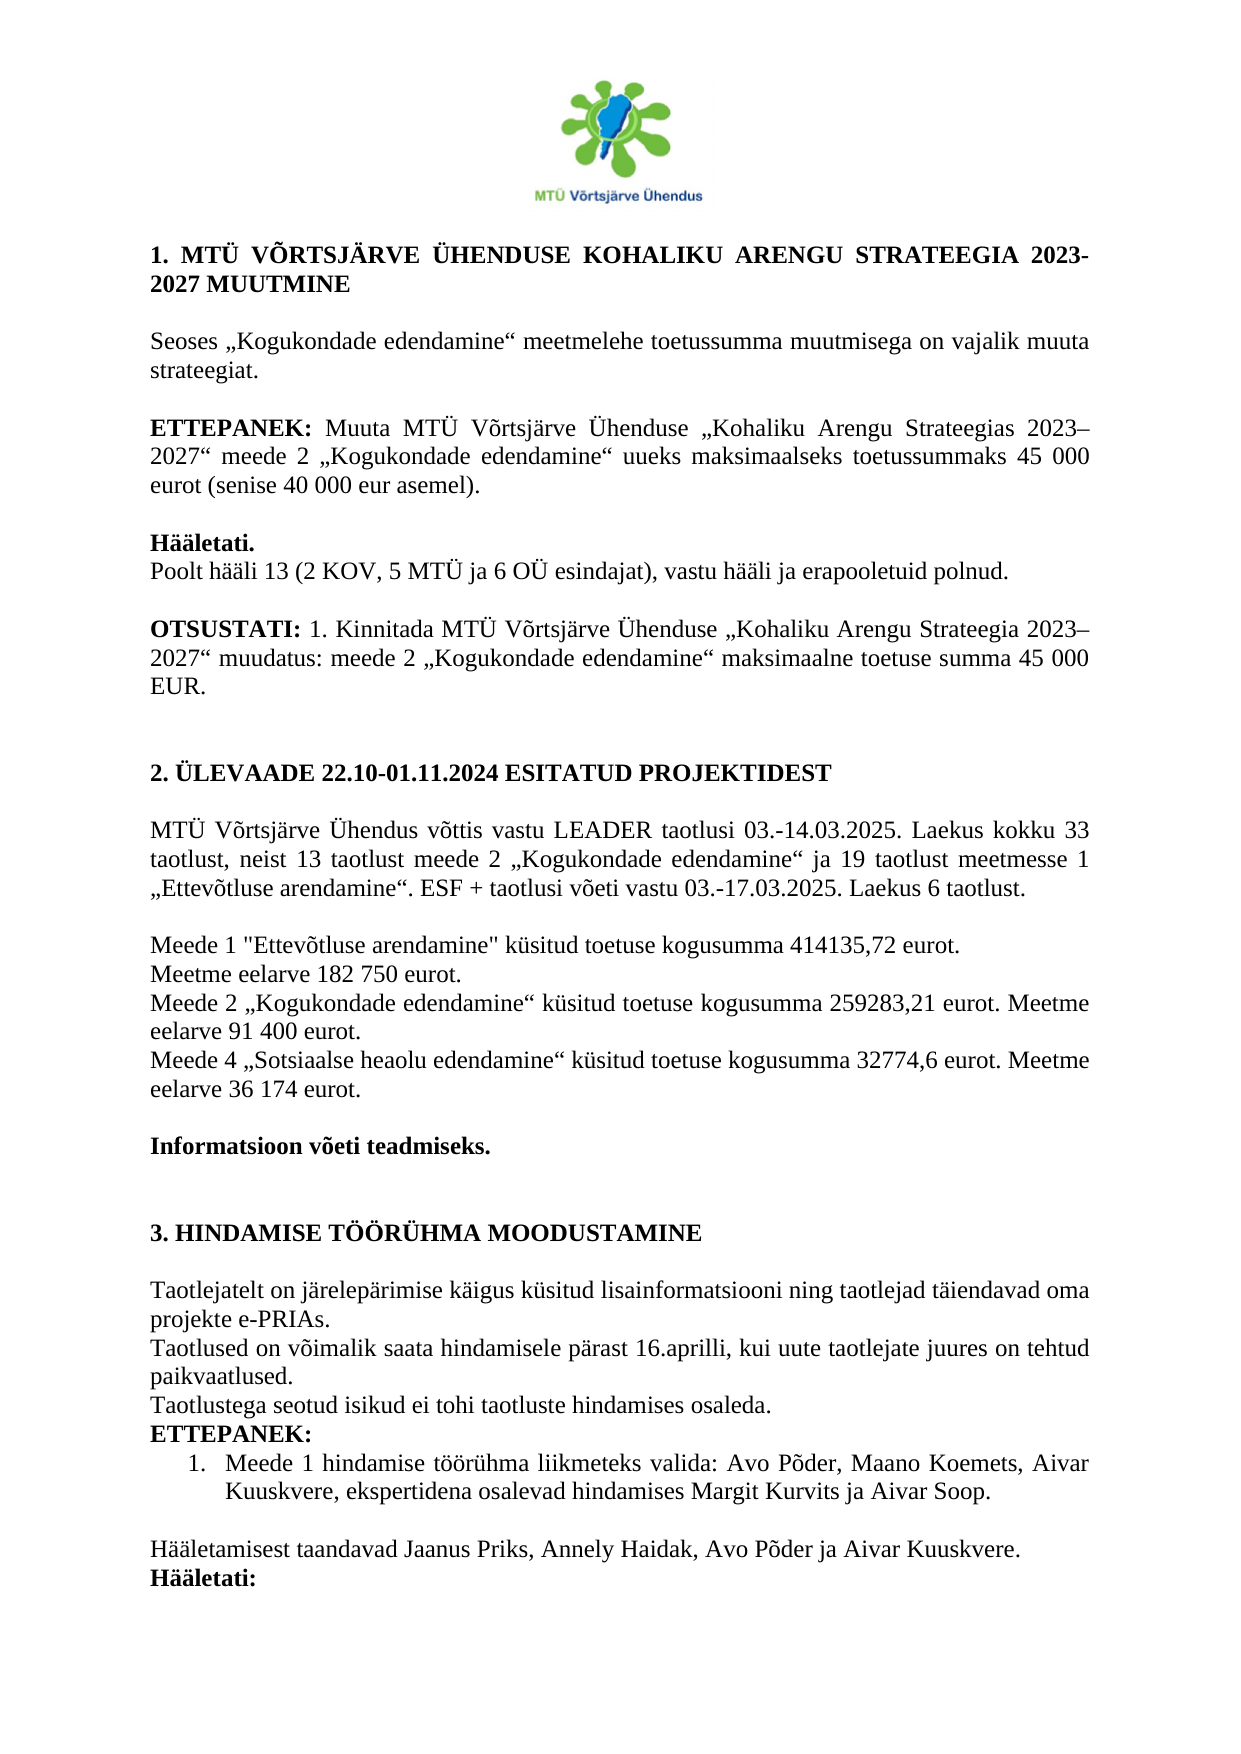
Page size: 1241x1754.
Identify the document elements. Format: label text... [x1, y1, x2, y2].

list Meede 1 hindamise töörühma liikmeteks valida: Avo Põder, Maano Koemets, Aivar Kuuskvere, ekspertidena osalevad hindamises Margit Kurvits ja Aivar Soop. [187, 1448, 1090, 1505]
text Meede 4 „Sotsiaalse heaolu edendamine“ küsitud toetuse kogusumma 32774,6 eurot. Meetme eelarve 36 174 eurot. [150, 1045, 1090, 1103]
text Taotlused on võimalik saata hindamisele pärast 16.aprilli, kui uute taotlejate juures on tehtud paikvaatlused. [150, 1333, 1090, 1390]
text OTSUSTATI: 1. Kinnitada MTÜ Võrtsjärve Ühenduse „Kohaliku Arengu Strateegia 2023–2027“ muudatus: meede 2 „Kogukondade edendamine“ maksimaalne toetuse summa 45 000 EUR. [150, 614, 1090, 700]
text Meede 1 "Ettevõtluse arendamine" küsitud toetuse kogusumma 414135,72 eurot. [150, 930, 1090, 959]
text 2. ÜLEVAADE 22.10-01.11.2024 ESITATUD PROJEKTIDEST [150, 758, 1090, 786]
text 1. MTÜ VÕRTSJÄRVE ÜHENDUSE KOHALIKU ARENGU STRATEEGIA 2023-2027 MUUTMINE [150, 240, 1090, 298]
text Informatsioon võeti teadmiseks. [150, 1131, 1090, 1160]
text Meede 2 „Kogukondade edendamine“ küsitud toetuse kogusumma 259283,21 eurot. Meetme eelarve 91 400 eurot. [150, 988, 1090, 1045]
text Seoses „Kogukondade edendamine“ meetmelehe toetussumma muutmisega on vajalik muuta strateegiat. [150, 326, 1090, 384]
text Taotlustega seotud isikud ei tohi taotluste hindamises osaleda. [150, 1390, 1090, 1419]
text Taotlejatelt on järelepärimise käigus küsitud lisainformatsiooni ning taotlejad täiendavad oma projekte e-PRIAs. [150, 1275, 1090, 1333]
text Hääletati. [150, 528, 1090, 556]
text Poolt hääli 13 (2 KOV, 5 MTÜ ja 6 OÜ esindajat), vastu hääli ja erapooletuid polnud. [150, 556, 1090, 585]
text Meetme eelarve 182 750 eurot. [150, 959, 1090, 988]
text ETTEPANEK: [150, 1419, 1090, 1448]
text MTÜ Võrtsjärve Ühendus võttis vastu LEADER taotlusi 03.-14.03.2025. Laekus kokku 33 taotlust, neist 13 taotlust meede 2 „Kogukondade edendamine“ ja 19 taotlust meetmesse 1 „Ettevõtluse arendamine“. ESF + taotlusi võeti vastu 03.-17.03.2025. Laekus 6 taotlust. [150, 815, 1090, 901]
text ETTEPANEK: Muuta MTÜ Võrtsjärve Ühenduse „Kohaliku Arengu Strateegias 2023–2027“ meede 2 „Kogukondade edendamine“ uueks maksimaalseks toetussummaks 45 000 eurot (senise 40 000 eur asemel). [150, 413, 1090, 499]
picture [528, 77, 714, 207]
text Hääletamisest taandavad Jaanus Priks, Annely Haidak, Avo Põder ja Aivar Kuuskvere. [150, 1534, 1090, 1563]
text 3. HINDAMISE TÖÖRÜHMA MOODUSTAMINE [150, 1218, 1090, 1246]
text Hääletati: [150, 1563, 1090, 1591]
